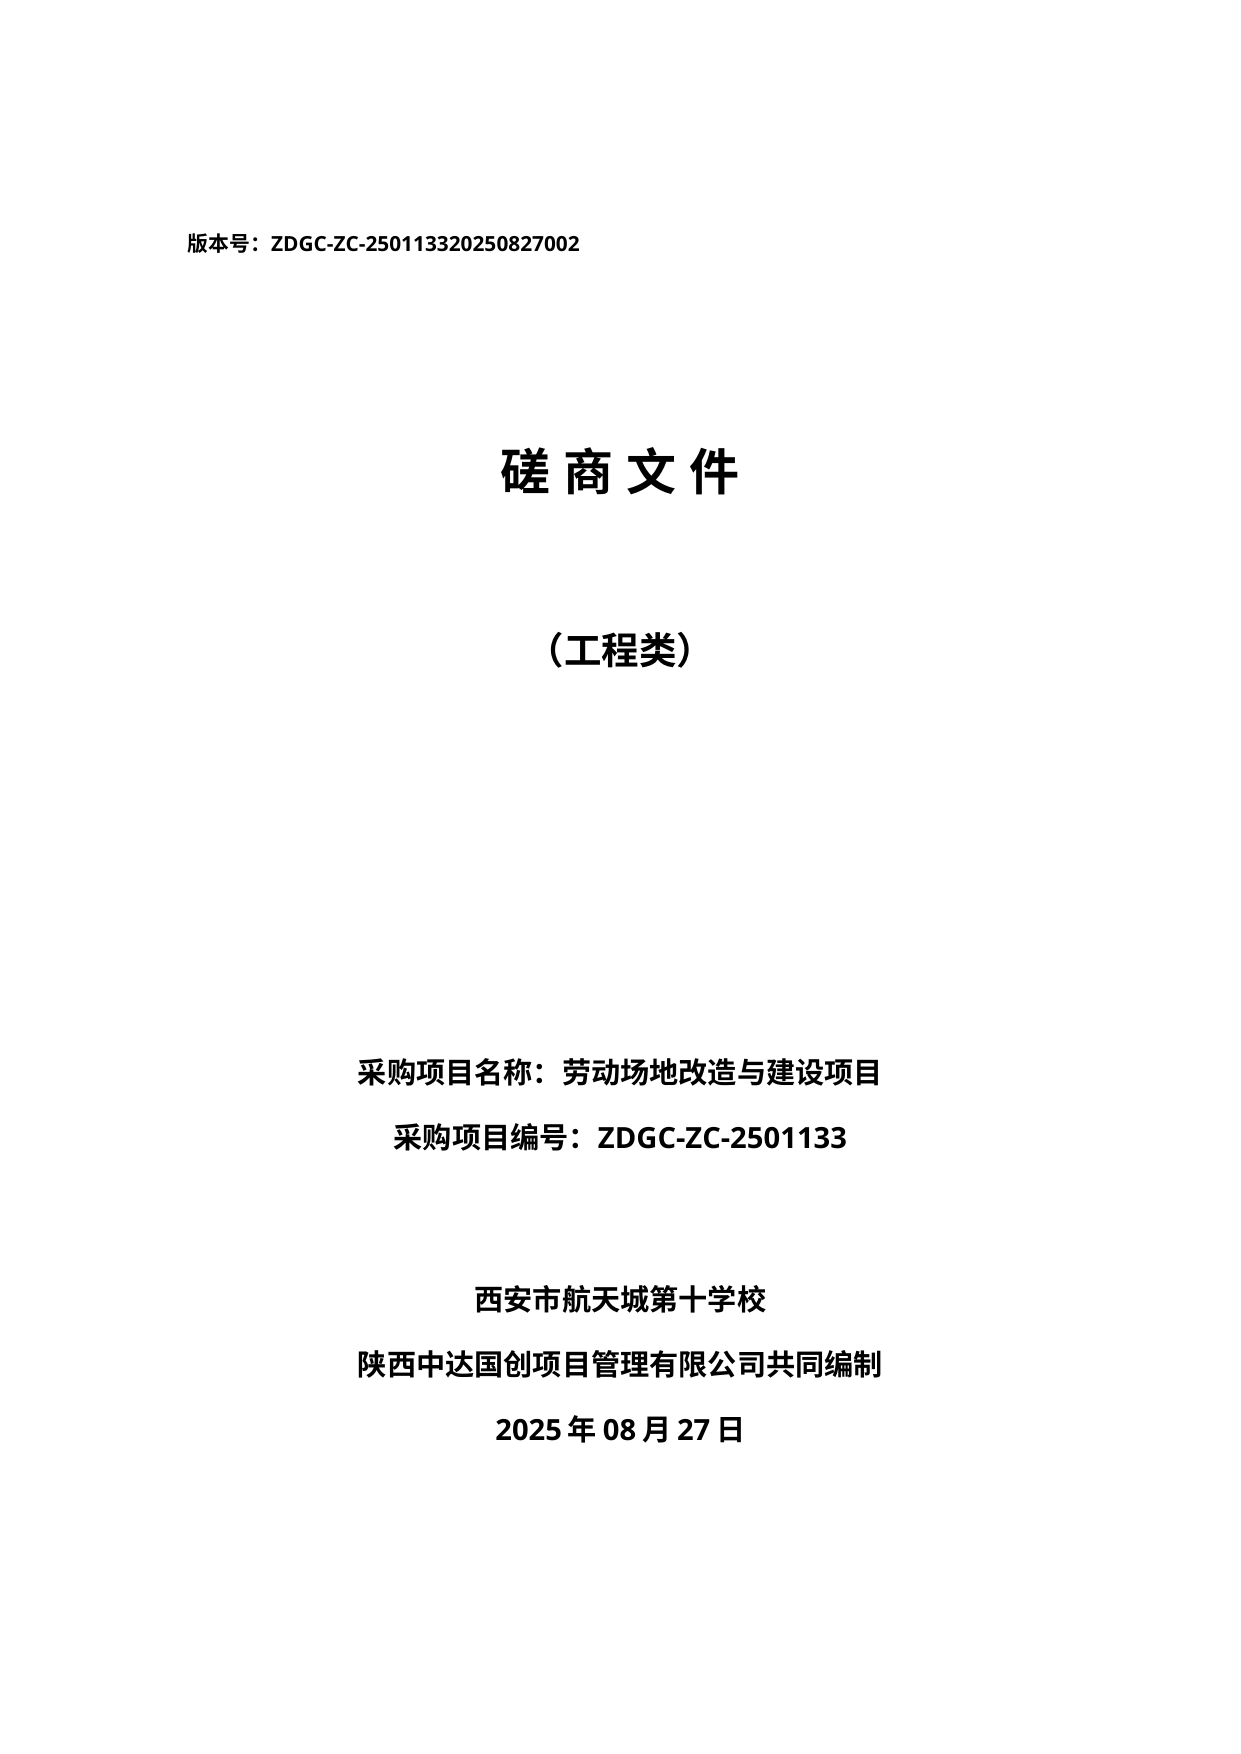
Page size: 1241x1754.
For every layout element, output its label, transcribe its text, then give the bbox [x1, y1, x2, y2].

text （工程类） [187, 617, 1053, 1039]
text 采购项目编号：ZDGC-ZC-2501133 [187, 1104, 1053, 1267]
text 版本号：ZDGC-ZC-250113320250827002 [187, 227, 1053, 422]
text 磋 商 文 件 [187, 422, 1053, 617]
text 采购项目名称：劳动场地改造与建设项目 [187, 1039, 1053, 1104]
text 西安市航天城第十学校 [187, 1267, 1053, 1332]
text 陕西中达国创项目管理有限公司共同编制 [187, 1332, 1053, 1397]
text 2025年08月27日 [187, 1397, 1053, 1462]
